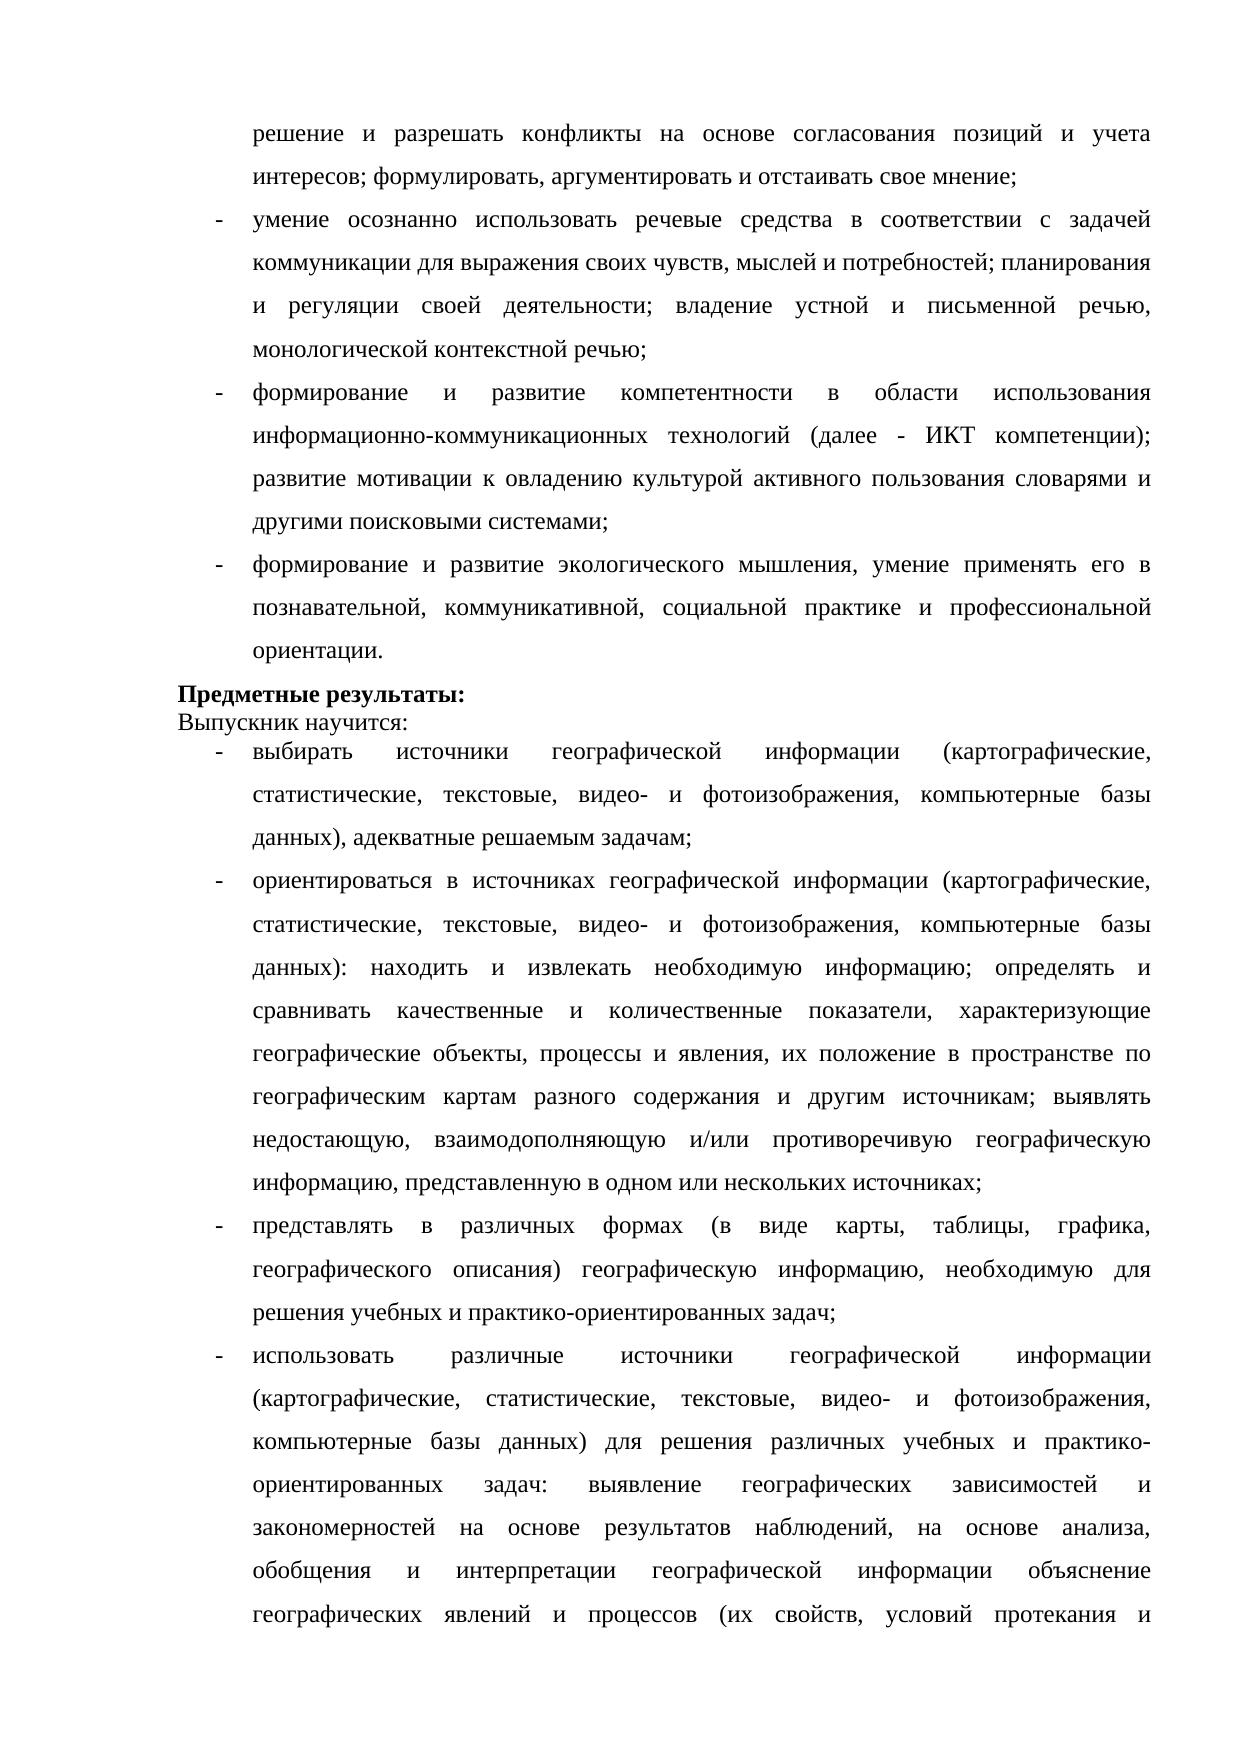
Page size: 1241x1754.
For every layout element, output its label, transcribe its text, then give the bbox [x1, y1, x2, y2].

text Предметные результаты: [177, 679, 1152, 707]
list умение осознанно использовать речевые средства в соответствии с задачей коммуникации для выражения своих чувств, мыслей и потребностей; планирования и регуляции своей деятельности; владение устной и письменной речью, монологической контекстной речью; [215, 204, 1152, 362]
list формирование и развитие экологического мышления, умение применять его в познавательной, коммуникативной, социальной практике и профессиональной ориентации. [215, 549, 1152, 664]
list формирование и развитие компетентности в области использования информационно-коммуникационных технологий (далее - ИКТ компетенции); развитие мотивации к овладению культурой активного пользования словарями и другими поисковыми системами; [215, 377, 1152, 535]
list выбирать источники географической информации (картографические, статистические, текстовые, видео- и фотоизображения, компьютерные базы данных), адекватные решаемым задачам; [215, 736, 1152, 851]
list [215, 1340, 1152, 1627]
list ориентироваться в источниках географической информации (картографические, статистические, текстовые, видео- и фотоизображения, компьютерные базы данных): находить и извлекать необходимую информацию; определять и сравнивать качественные и количественные показатели, характеризующие географические объекты, процессы и явления, их положение в пространстве по географическим картам разного содержания и другим источникам; выявлять недостающую, взаимодополняющую и/или противоречивую географическую информацию, представленную в одном или нескольких источниках; [215, 866, 1152, 1196]
text Выпускник научится: [177, 707, 1152, 736]
list представлять в различных формах (в виде карты, таблицы, графика, географического описания) географическую информацию, необходимую для решения учебных и практико-ориентированных задач; [215, 1211, 1152, 1326]
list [215, 118, 1152, 190]
